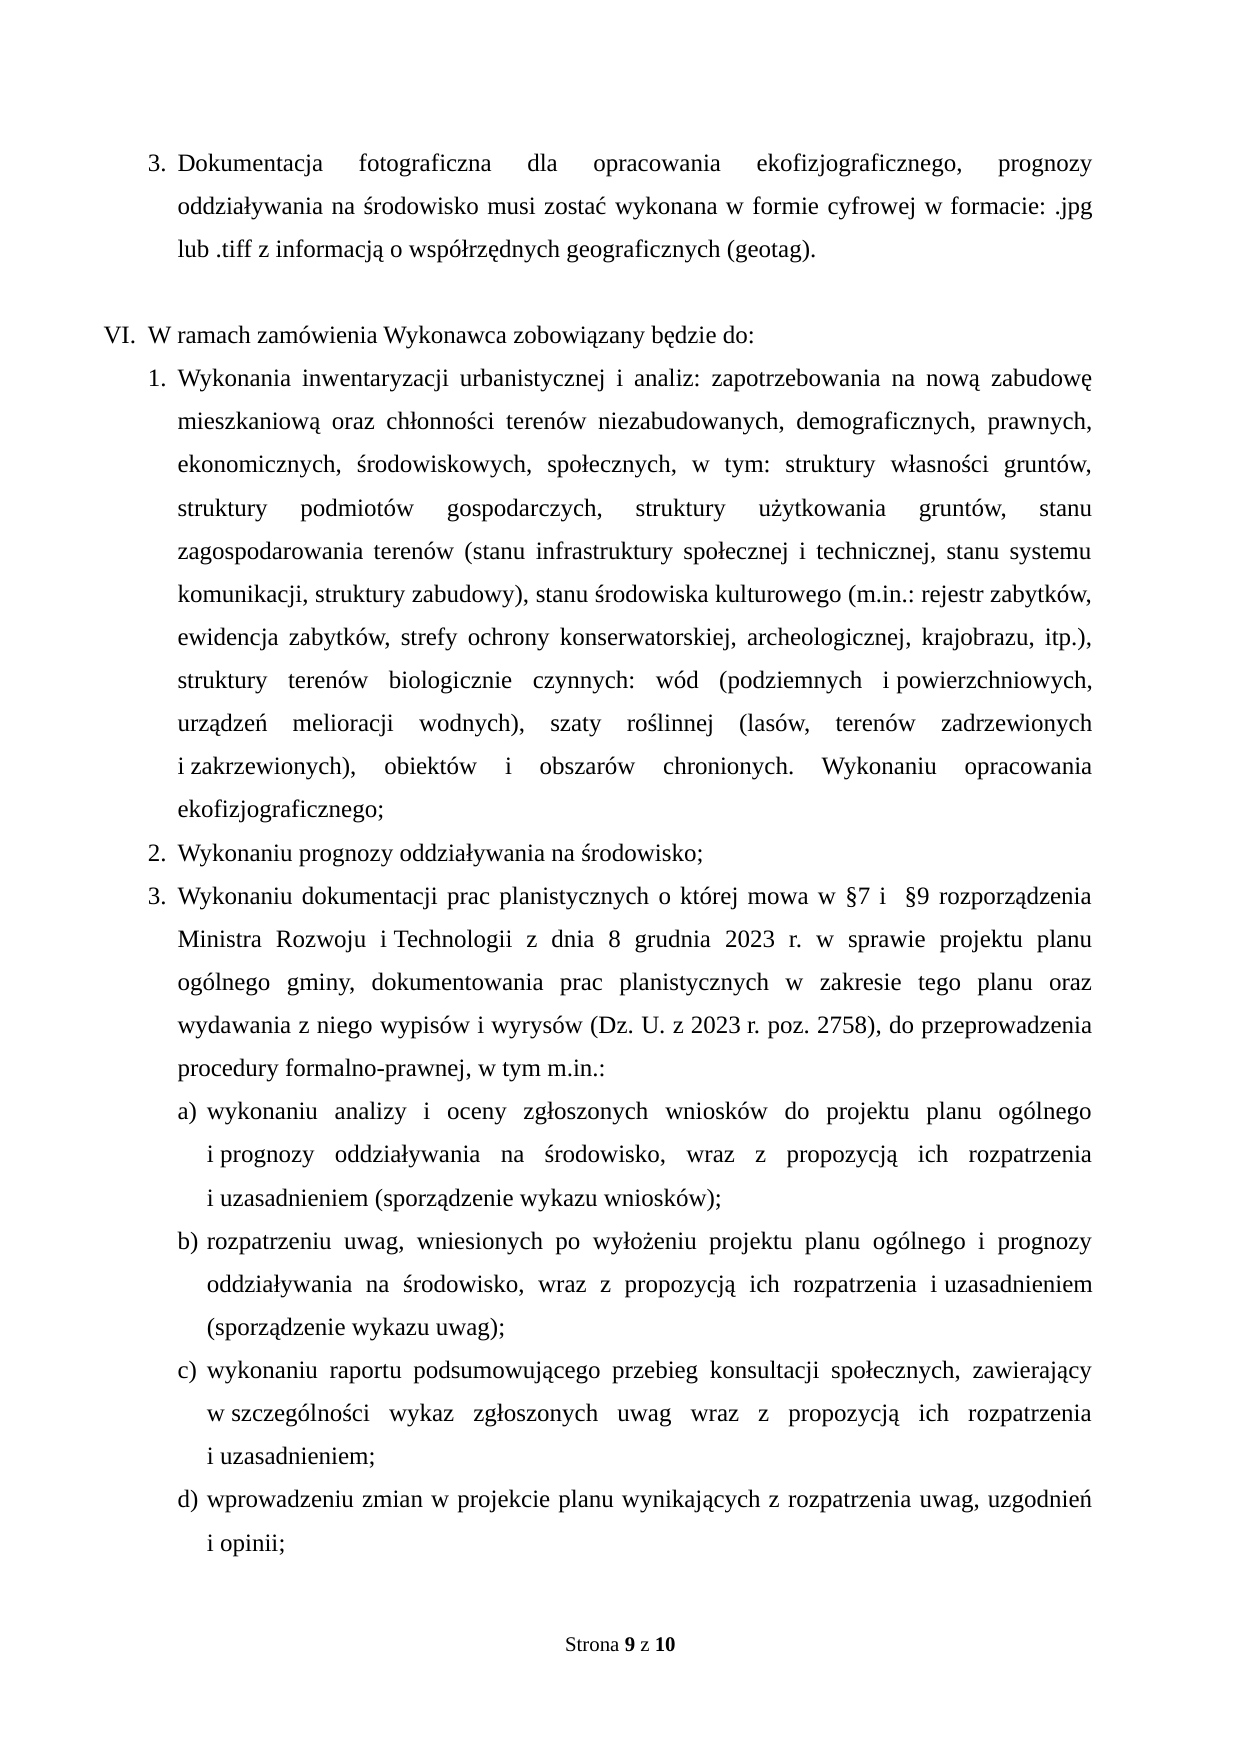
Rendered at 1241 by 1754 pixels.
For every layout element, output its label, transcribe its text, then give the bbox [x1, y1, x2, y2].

list Wykonaniu prognozy oddziaływania na środowisko; [148, 838, 1093, 866]
list wykonaniu analizy i oceny zgłoszonych wniosków do projektu planu ogólnego i prognozy oddziaływania na środowisko, wraz z propozycją ich rozpatrzenia i uzasadnieniem (sporządzenie wykazu wniosków); [177, 1096, 1093, 1211]
list Dokumentacja fotograficzna dla opracowania ekofizjograficznego, prognozy oddziaływania na środowisko musi zostać wykonana w formie cyfrowej w formacie: .jpg lub .tiff z informacją o współrzędnych geograficznych (geotag). [148, 148, 1093, 263]
list Wykonaniu dokumentacji prac planistycznych o której mowa w §7 i §9 rozporządzenia Ministra Rozwoju i Technologii z dnia 8 grudnia 2023 r. w sprawie projektu planu ogólnego gminy, dokumentowania prac planistycznych w zakresie tego planu oraz wydawania z niego wypisów i wyrysów (Dz. U. z 2023 r. poz. 2758), do przeprowadzenia procedury formalno-prawnej, w tym m.in.: [148, 881, 1093, 1082]
list wykonaniu raportu podsumowującego przebieg konsultacji społecznych, zawierający w szczególności wykaz zgłoszonych uwag wraz z propozycją ich rozpatrzenia i uzasadnieniem; [177, 1355, 1093, 1470]
list rozpatrzeniu uwag, wniesionych po wyłożeniu projektu planu ogólnego i prognozy oddziaływania na środowisko, wraz z propozycją ich rozpatrzenia i uzasadnieniem (sporządzenie wykazu uwag); [177, 1226, 1093, 1341]
list wprowadzeniu zmian w projekcie planu wynikających z rozpatrzenia uwag, uzgodnień i opinii; [177, 1484, 1093, 1556]
list Wykonania inwentaryzacji urbanistycznej i analiz: zapotrzebowania na nową zabudowę mieszkaniową oraz chłonności terenów niezabudowanych, demograficznych, prawnych, ekonomicznych, środowiskowych, społecznych, w tym: struktury własności gruntów, struktury podmiotów gospodarczych, struktury użytkowania gruntów, stanu zagospodarowania terenów (stanu infrastruktury społecznej i technicznej, stanu systemu komunikacji, struktury zabudowy), stanu środowiska kulturowego (m.in.: rejestr zabytków, ewidencja zabytków, strefy ochrony konserwatorskiej, archeologicznej, krajobrazu, itp.), struktury terenów biologicznie czynnych: wód (podziemnych i powierzchniowych, urządzeń melioracji wodnych), szaty roślinnej (lasów, terenów zadrzewionych i zakrzewionych), obiektów i obszarów chronionych. Wykonaniu opracowania ekofizjograficznego; [148, 363, 1093, 823]
list W ramach zamówienia Wykonawca zobowiązany będzie do: [103, 320, 1093, 349]
